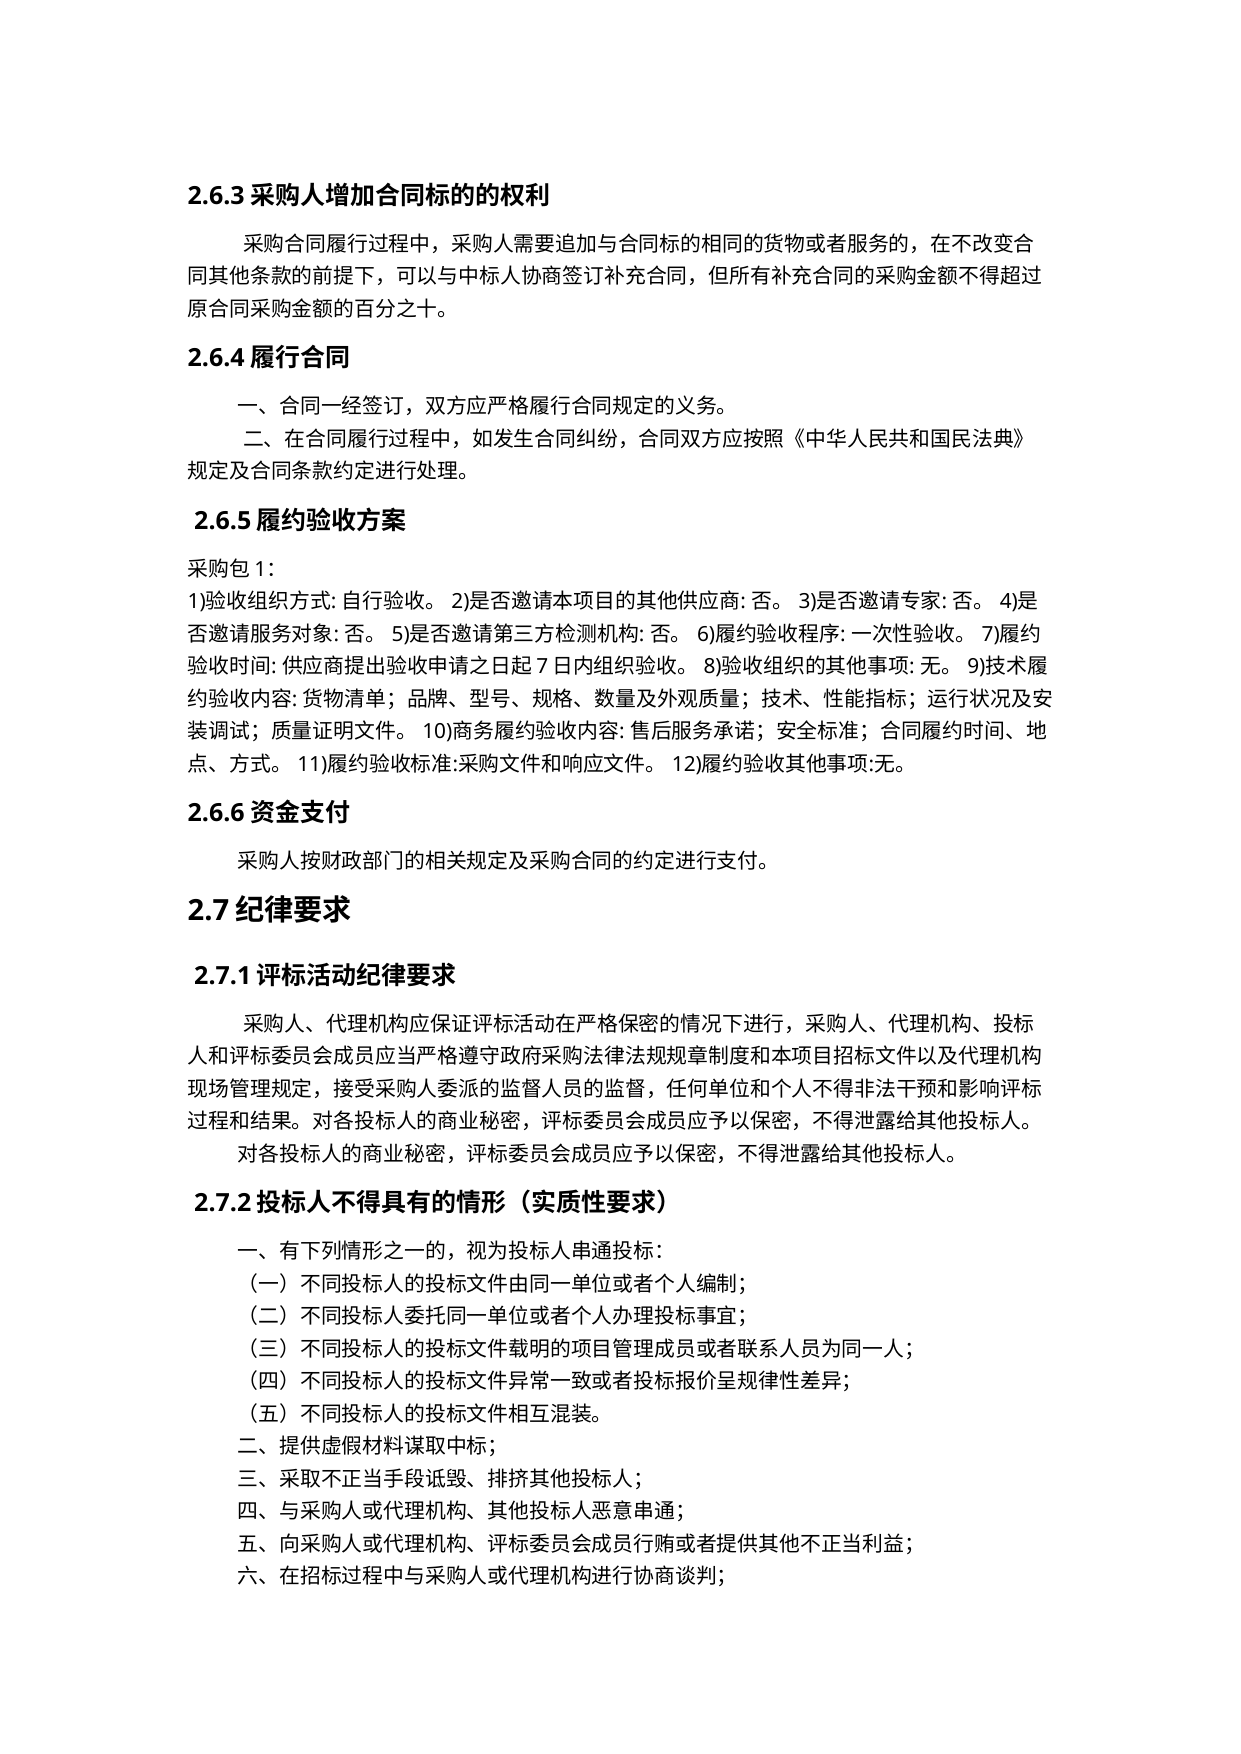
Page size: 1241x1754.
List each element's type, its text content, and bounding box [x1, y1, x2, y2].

text 采购合同履行过程中，采购人需要追加与合同标的相同的货物或者服务的，在不改变合同其他条款的前提下，可以与中标人协商签订补充合同，但所有补充合同的采购金额不得超过原合同采购金额的百分之十。 [187, 227, 1053, 324]
text 六、在招标过程中与采购人或代理机构进行协商谈判； [187, 1559, 1053, 1592]
text 2.6.4履行合同 [187, 324, 1053, 389]
text 2.7纪律要求 [187, 877, 1053, 942]
text 2.6.5履约验收方案 [187, 487, 1053, 552]
text 二、在合同履行过程中，如发生合同纠纷，合同双方应按照《中华人民共和国民法典》规定及合同条款约定进行处理。 [187, 422, 1053, 487]
text 2.6.3采购人增加合同标的的权利 [187, 162, 1053, 227]
text 二、提供虚假材料谋取中标； [187, 1429, 1053, 1462]
text 五、向采购人或代理机构、评标委员会成员行贿或者提供其他不正当利益； [187, 1527, 1053, 1559]
text 对各投标人的商业秘密，评标委员会成员应予以保密，不得泄露给其他投标人。 [187, 1137, 1053, 1169]
text （三）不同投标人的投标文件载明的项目管理成员或者联系人员为同一人； [187, 1332, 1053, 1364]
text （四）不同投标人的投标文件异常一致或者投标报价呈规律性差异； [187, 1364, 1053, 1397]
text 采购包1： [187, 552, 1053, 584]
text 一、合同一经签订，双方应严格履行合同规定的义务。 [187, 389, 1053, 422]
text 四、与采购人或代理机构、其他投标人恶意串通； [187, 1494, 1053, 1527]
text 三、采取不正当手段诋毁、排挤其他投标人； [187, 1462, 1053, 1494]
text （五）不同投标人的投标文件相互混装。 [187, 1397, 1053, 1429]
text 一、有下列情形之一的，视为投标人串通投标： [187, 1234, 1053, 1267]
text 采购人按财政部门的相关规定及采购合同的约定进行支付。 [187, 844, 1053, 877]
text 1)验收组织方式: 自行验收。 2)是否邀请本项目的其他供应商: 否。 3)是否邀请专家: 否。 4)是否邀请服务对象: 否。 5)是否邀请第三方检测机构: 否。 6)履约验收程序: 一次性验收。 7)履约验收时间: 供应商提出验收申请之日起7日内组织验收。 8)验收组织的其他事项: 无。 9)技术履约验收内容: 货物清单；品牌、型号、规格、数量及外观质量；技术、性能指标；运行状况及安装调试；质量证明文件。 10)商务履约验收内容: 售后服务承诺；安全标准；合同履约时间、地点、方式。 11)履约验收标准:采购文件和响应文件。 12)履约验收其他事项:无。 [187, 584, 1053, 779]
text 2.7.2投标人不得具有的情形（实质性要求） [187, 1169, 1053, 1234]
text （二）不同投标人委托同一单位或者个人办理投标事宜； [187, 1299, 1053, 1332]
text （一）不同投标人的投标文件由同一单位或者个人编制； [187, 1267, 1053, 1299]
text 2.7.1评标活动纪律要求 [187, 942, 1053, 1007]
text 采购人、代理机构应保证评标活动在严格保密的情况下进行，采购人、代理机构、投标人和评标委员会成员应当严格遵守政府采购法律法规规章制度和本项目招标文件以及代理机构现场管理规定，接受采购人委派的监督人员的监督，任何单位和个人不得非法干预和影响评标过程和结果。对各投标人的商业秘密，评标委员会成员应予以保密，不得泄露给其他投标人。 [187, 1007, 1053, 1137]
text 2.6.6资金支付 [187, 779, 1053, 844]
